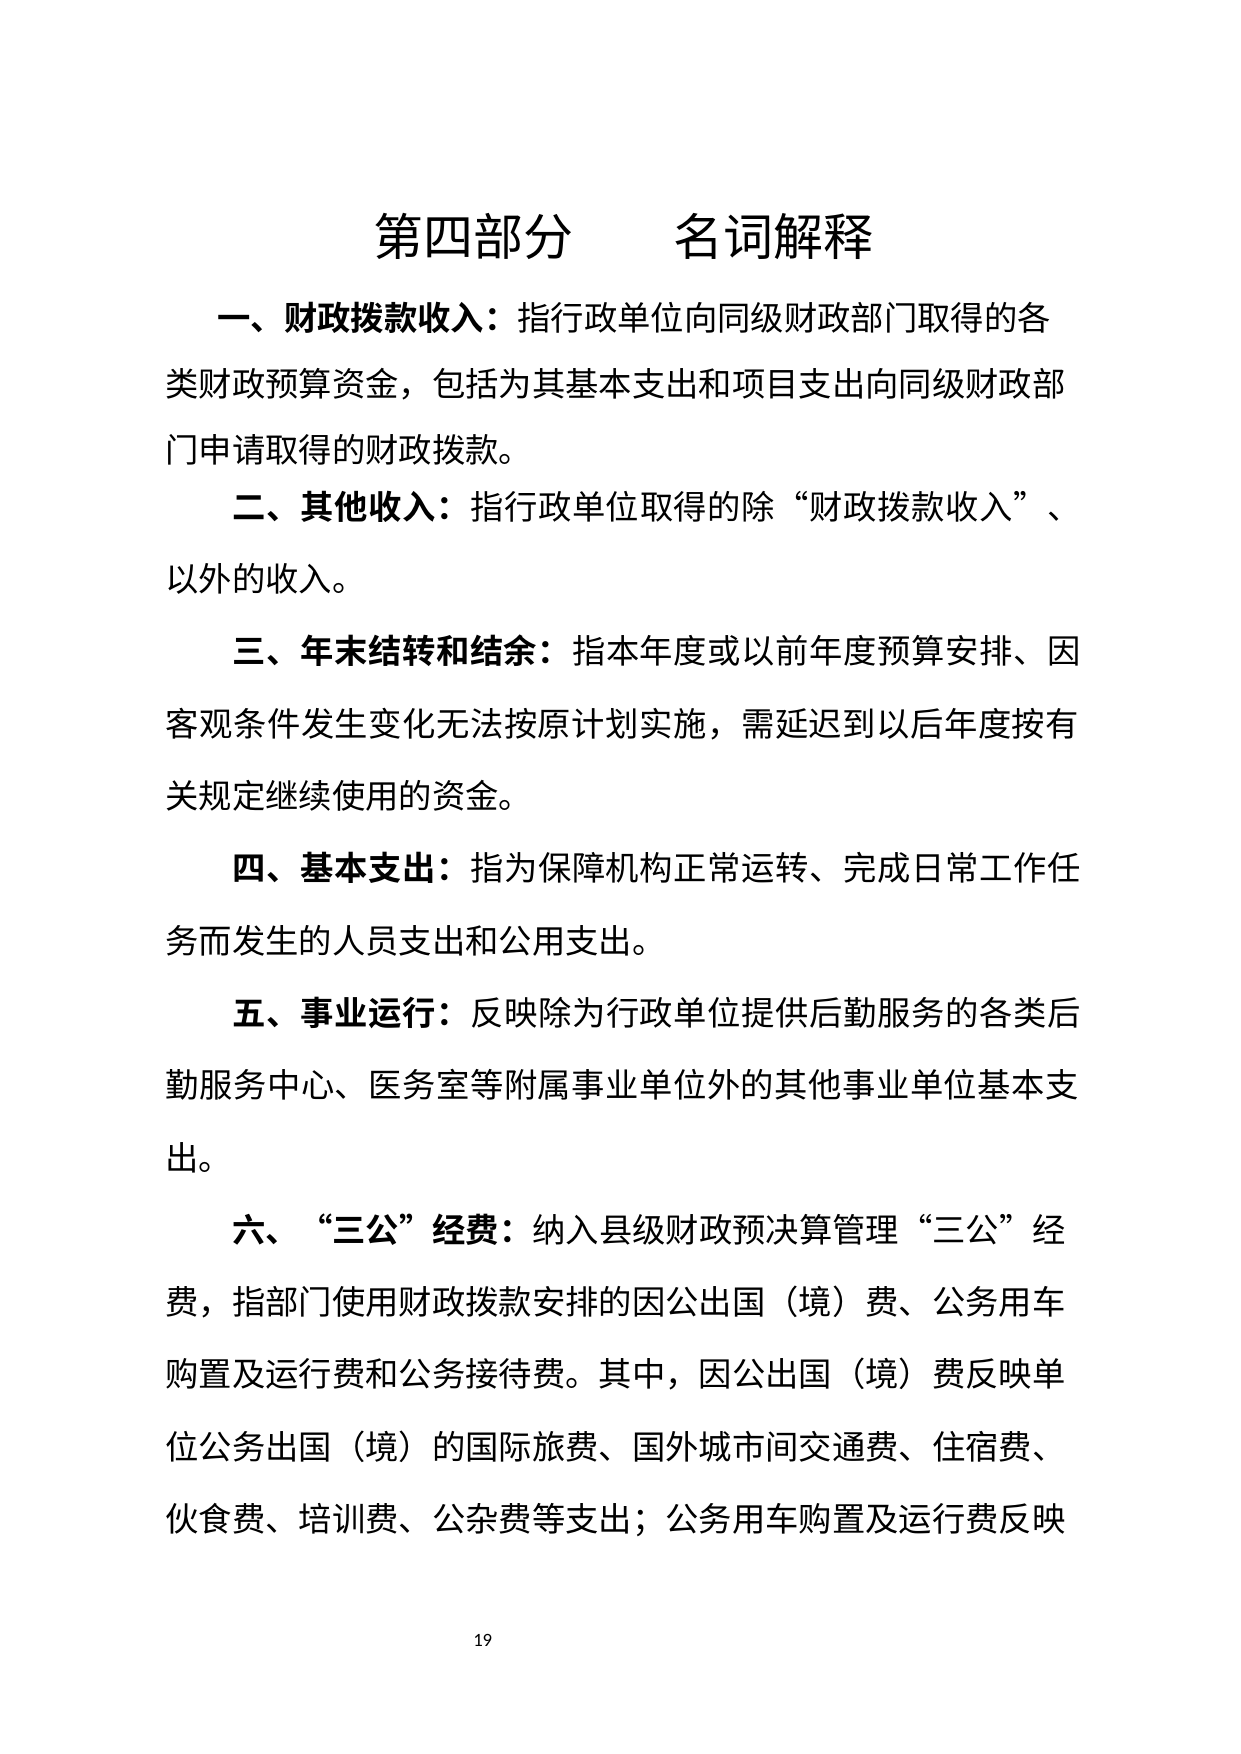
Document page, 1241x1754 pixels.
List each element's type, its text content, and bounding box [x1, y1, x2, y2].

text 一、财政拨款收入：指行政单位向同级财政部门取得的各类财政预算资金，包括为其基本支出和项目支出向同级财政部门申请取得的财政拨款。 [165, 283, 1081, 481]
text 五、事业运行：反映除为行政单位提供后勤服务的各类后勤服务中心、医务室等附属事业单位外的其他事业单位基本支出。 [165, 987, 1081, 1179]
text 三、年末结转和结余：指本年度或以前年度预算安排、因客观条件发生变化无法按原计划实施，需延迟到以后年度按有关规定继续使用的资金。 [165, 625, 1081, 818]
text 第四部分 名词解释 [165, 183, 1081, 283]
text 二、其他收入：指行政单位取得的除“财政拨款收入”、以外的收入。 [165, 481, 1081, 601]
text 四、基本支出：指为保障机构正常运转、完成日常工作任务而发生的人员支出和公用支出。 [165, 842, 1081, 963]
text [165, 1204, 1081, 1541]
